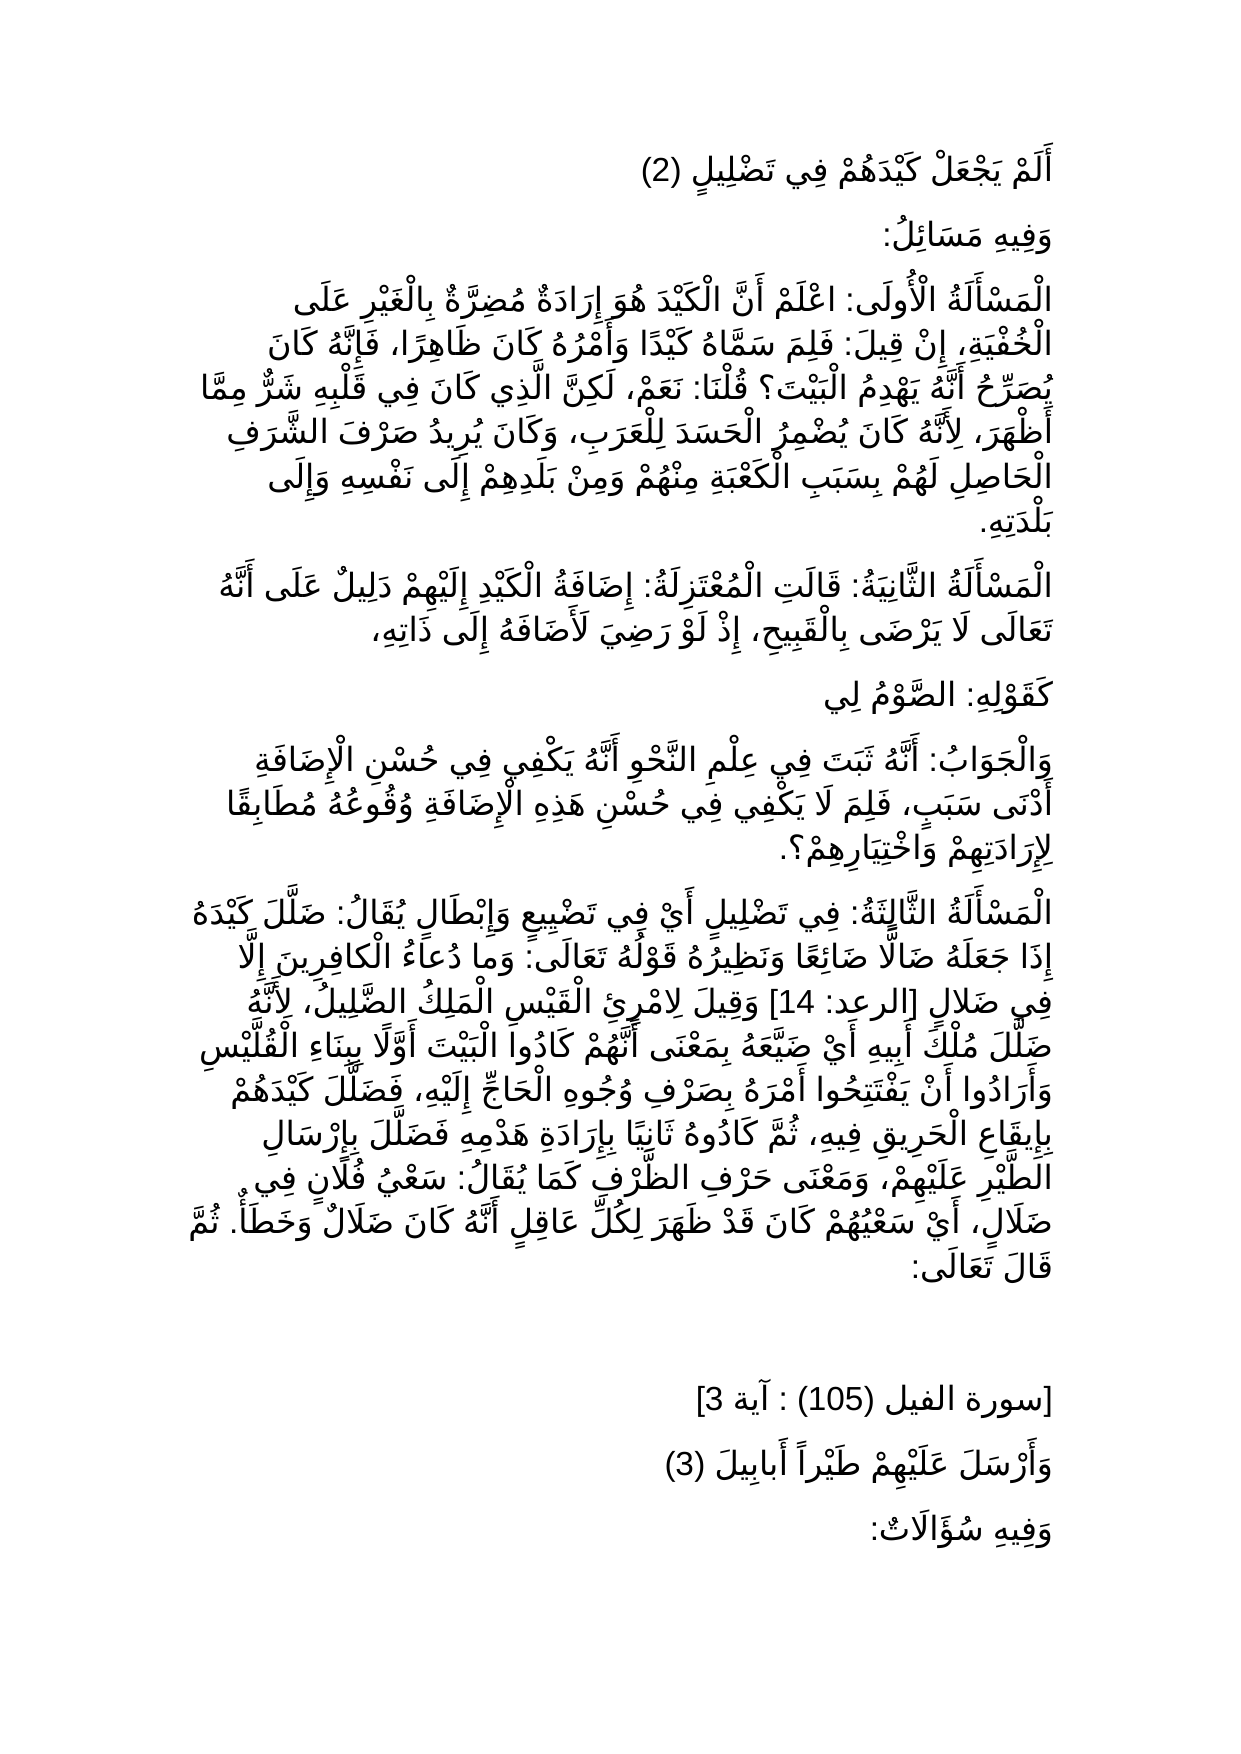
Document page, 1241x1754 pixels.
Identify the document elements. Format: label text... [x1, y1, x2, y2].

text الْمَسْأَلَةُ الثَّالِثَةُ: فِي تَضْلِيلٍ أَيْ فِي تَضْيِيعٍ وَإِبْطَالٍ يُقَالُ: ضَلَّلَ كَيْدَهُ إِذَا جَعَلَهُ ضَالًّا ضَائِعًا وَنَظِيرُهُ قَوْلُهُ تَعَالَى: وَما دُعاءُ الْكافِرِينَ إِلَّا فِي ضَلالٍ [الرعد: 14] وَقِيلَ لِامْرِئِ الْقَيْسِ الْمَلِكُ الضَّلِيلُ، لِأَنَّهُ ضَلَّلَ مُلْكَ أَبِيهِ أَيْ ضَيَّعَهُ بِمَعْنَى أَنَّهُمْ كَادُوا الْبَيْتَ أَوَّلًا بِبِنَاءِ الْقُلَّيْسِ وَأَرَادُوا أَنْ يَفْتَتِحُوا أَمْرَهُ بِصَرْفِ وُجُوهِ الْحَاجِّ إِلَيْهِ، فَضَلَّلَ كَيْدَهُمْ بِإِيقَاعِ الْحَرِيقِ فِيهِ، ثُمَّ كَادُوهُ ثَانِيًا بِإِرَادَةِ هَدْمِهِ فَضَلَّلَ بِإِرْسَالِ الطَّيْرِ عَلَيْهِمْ، وَمَعْنَى حَرْفِ الظَّرْفِ كَمَا يُقَالُ: سَعْيُ فُلَانٍ فِي ضَلَالٍ، أَيْ سَعْيُهُمْ كَانَ قَدْ ظَهَرَ لِكُلِّ عَاقِلٍ أَنَّهُ كَانَ ضَلَالٌ وَخَطَأٌ. ثُمَّ قَالَ تَعَالَى: [187, 893, 1053, 1285]
text وَفِيهِ سُؤَالَاتٌ: [187, 1509, 1053, 1548]
text الْمَسْأَلَةُ الثَّانِيَةُ: قَالَتِ الْمُعْتَزِلَةُ: إِضَافَةُ الْكَيْدِ إِلَيْهِمْ دَلِيلٌ عَلَى أَنَّهُ تَعَالَى لَا يَرْضَى بِالْقَبِيحِ، إِذْ لَوْ رَضِيَ لَأَضَافَهُ إِلَى ذَاتِهِ، [187, 566, 1053, 648]
text أَلَمْ يَجْعَلْ كَيْدَهُمْ فِي تَضْلِيلٍ (2) [187, 150, 1053, 188]
text كَقَوْلِهِ: الصَّوْمُ لِي [187, 675, 1053, 713]
text وَأَرْسَلَ عَلَيْهِمْ طَيْراً أَبابِيلَ (3) [187, 1444, 1053, 1483]
text [سورة الفيل (105) : آية 3] [187, 1379, 1053, 1418]
text وَفِيهِ مَسَائِلُ: [187, 215, 1053, 253]
text وَالْجَوَابُ: أَنَّهُ ثَبَتَ فِي عِلْمِ النَّحْوِ أَنَّهُ يَكْفِي فِي حُسْنِ الْإِضَافَةِ أَدْنَى سَبَبٍ، فَلِمَ لَا يَكْفِي فِي حُسْنِ هَذِهِ الْإِضَافَةِ وُقُوعُهُ مُطَابِقًا لِإِرَادَتِهِمْ وَاخْتِيَارِهِمْ؟. [187, 740, 1053, 867]
text الْمَسْأَلَةُ الْأُولَى: اعْلَمْ أَنَّ الْكَيْدَ هُوَ إِرَادَةٌ مُضِرَّةٌ بِالْغَيْرِ عَلَى الْخُفْيَةِ، إِنْ قِيلَ: فَلِمَ سَمَّاهُ كَيْدًا وَأَمْرُهُ كَانَ ظَاهِرًا، فَإِنَّهُ كَانَ يُصَرِّحُ أَنَّهُ يَهْدِمُ الْبَيْتَ؟ قُلْنَا: نَعَمْ، لَكِنَّ الَّذِي كَانَ فِي قَلْبِهِ شَرٌّ مِمَّا أَظْهَرَ، لِأَنَّهُ كَانَ يُضْمِرُ الْحَسَدَ لِلْعَرَبِ، وَكَانَ يُرِيدُ صَرْفَ الشَّرَفِ الْحَاصِلِ لَهُمْ بِسَبَبِ الْكَعْبَةِ مِنْهُمْ وَمِنْ بَلَدِهِمْ إِلَى نَفْسِهِ وَإِلَى بَلْدَتِهِ. [187, 280, 1053, 539]
